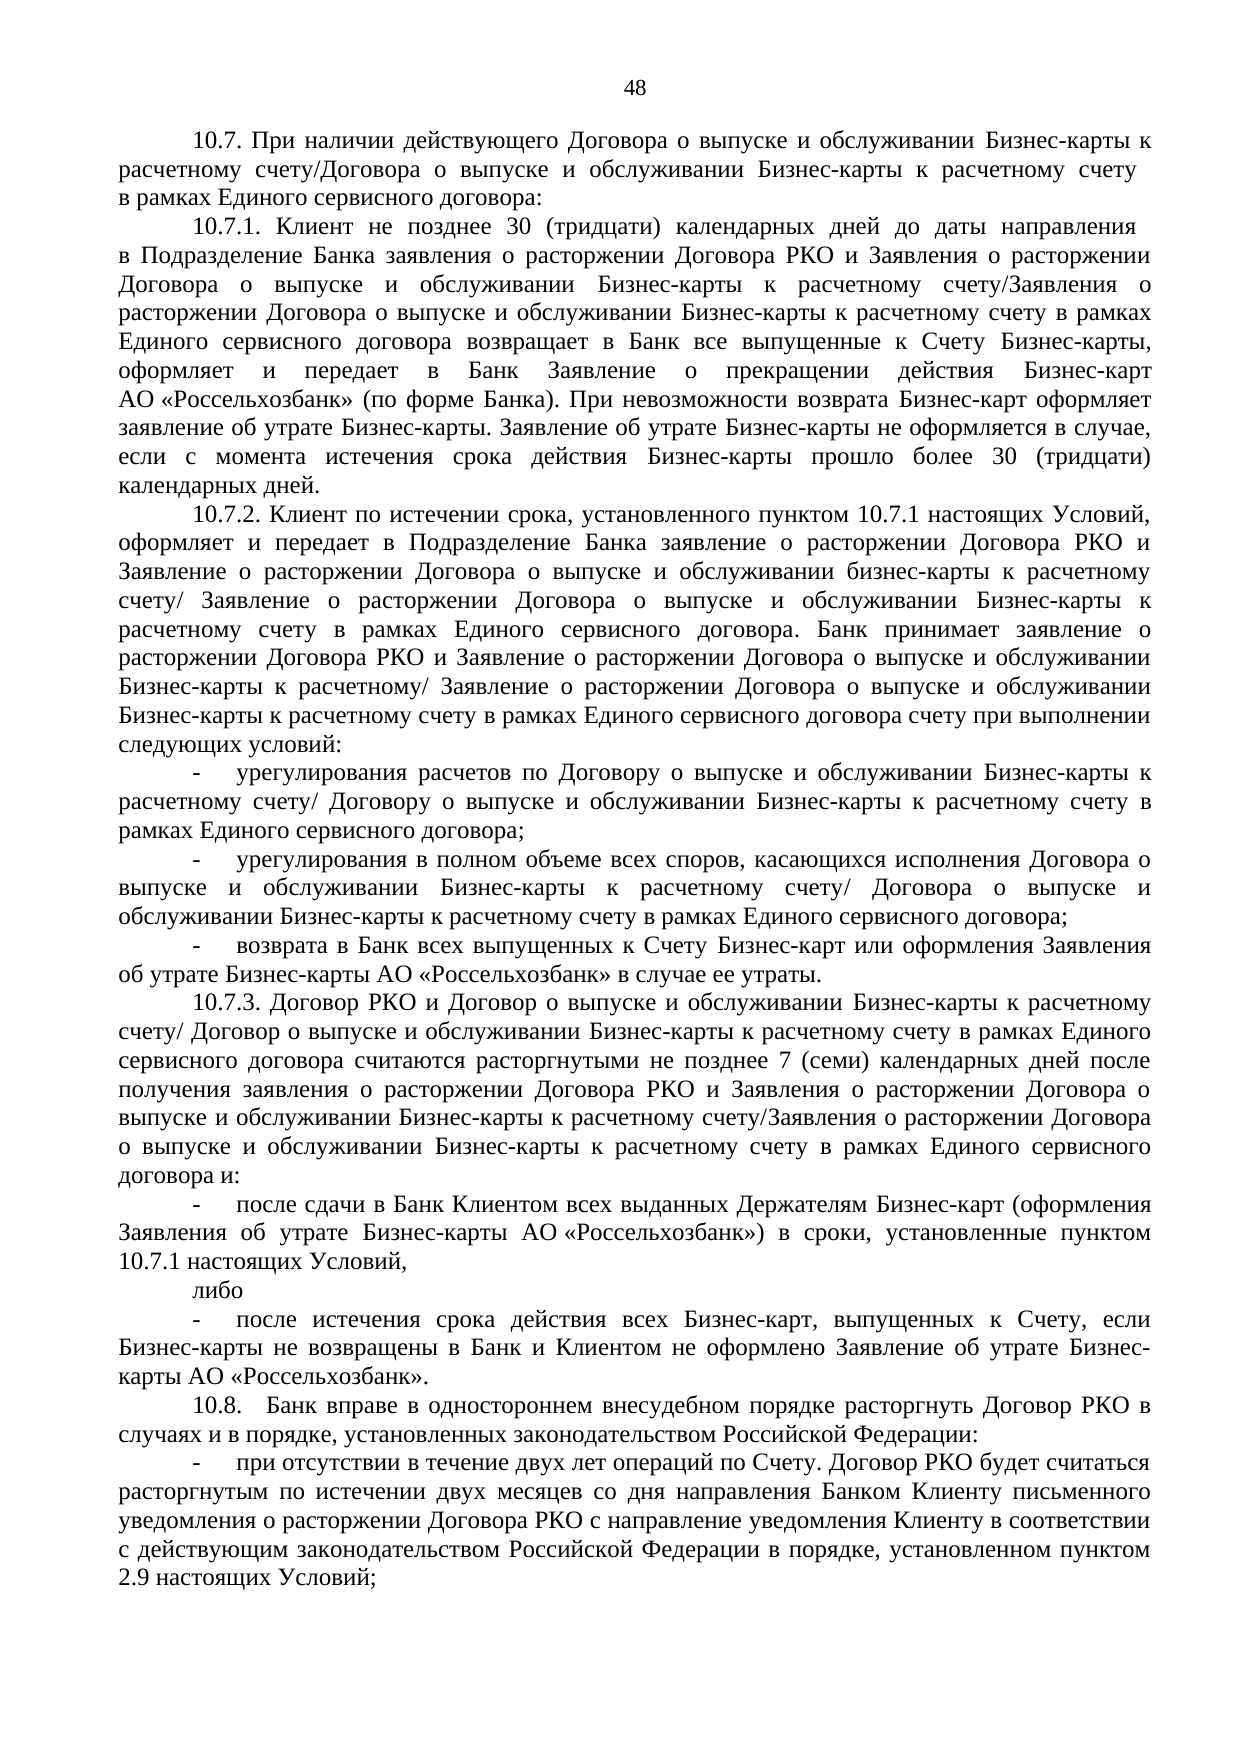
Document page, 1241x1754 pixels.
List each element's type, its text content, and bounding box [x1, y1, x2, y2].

text 10.7.3. Договор РКО и Договор о выпуске и обслуживании Бизнес-карты к расчетному счету/ Договор о выпуске и обслуживании Бизнес-карты к расчетному счету в рамках Единого сервисного договора считаются расторгнутыми не позднее 7 (семи) календарных дней после получения заявления о расторжении Договора РКО и Заявления о расторжении Договора о выпуске и обслуживании Бизнес-карты к расчетному счету/Заявления о расторжении Договора о выпуске и обслуживании Бизнес-карты к расчетному счету в рамках Единого сервисного договора и: [118, 987, 1152, 1189]
text - при отсутствии в течение двух лет операций по Счету. Договор РКО будет считаться расторгнутым по истечении двух месяцев со дня направления Банком Клиенту письменного уведомления о расторжении Договора РКО с направление уведомления Клиенту в соответствии с действующим законодательством Российской Федерации в порядке, установленном пунктом 2.9 настоящих Условий; [118, 1447, 1152, 1591]
text 10.7. При наличии действующего Договора о выпуске и обслуживании Бизнес-карты к расчетному счету/Договора о выпуске и обслуживании Бизнес-карты к расчетному счету в рамках Единого сервисного договора: [118, 125, 1152, 211]
text - после истечения срока действия всех Бизнес-карт, выпущенных к Счету, если Бизнес-карты не возвращены в Банк и Клиентом не оформлено Заявление об утрате Бизнес-карты АО «Россельхозбанк». [118, 1304, 1152, 1390]
text 10.7.2. Клиент по истечении срока, установленного пунктом 10.7.1 настоящих Условий, оформляет и передает в Подразделение Банка заявление о расторжении Договора РКО и Заявление о расторжении Договора о выпуске и обслуживании бизнес-карты к расчетному счету/ Заявление о расторжении Договора о выпуске и обслуживании Бизнес-карты к расчетному счету в рамках Единого сервисного договора. Банк принимает заявление о расторжении Договора РКО и Заявление о расторжении Договора о выпуске и обслуживании Бизнес-карты к расчетному/ Заявление о расторжении Договора о выпуске и обслуживании Бизнес-карты к расчетному счету в рамках Единого сервисного договора счету при выполнении следующих условий: [118, 499, 1152, 757]
text либо [118, 1275, 1152, 1304]
text 10.8. Банк вправе в одностороннем внесудебном порядке расторгнуть Договор РКО в случаях и в порядке, установленных законодательством Российской Федерации: [118, 1390, 1152, 1447]
text - возврата в Банк всех выпущенных к Счету Бизнес-карт или оформления Заявления об утрате Бизнес-карты АО «Россельхозбанк» в случае ее утраты. [118, 930, 1152, 987]
text - урегулирования в полном объеме всех споров, касающихся исполнения Договора о выпуске и обслуживании Бизнес-карты к расчетному счету/ Договора о выпуске и обслуживании Бизнес-карты к расчетному счету в рамках Единого сервисного договора; [118, 844, 1152, 930]
text 10.7.1. Клиент не позднее 30 (тридцати) календарных дней до даты направления в Подразделение Банка заявления о расторжении Договора РКО и Заявления о расторжении Договора о выпуске и обслуживании Бизнес-карты к расчетному счету/Заявления о расторжении Договора о выпуске и обслуживании Бизнес-карты к расчетному счету в рамках Единого сервисного договора возвращает в Банк все выпущенные к Счету Бизнес-карты, оформляет и передает в Банк Заявление о прекращении действия Бизнес-карт АО «Россельхозбанк» (по форме Банка). При невозможности возврата Бизнес-карт оформляет заявление об утрате Бизнес-карты. Заявление об утрате Бизнес-карты не оформляется в случае, если с момента истечения срока действия Бизнес-карты прошло более 30 (тридцати) календарных дней. [118, 211, 1152, 499]
text - урегулирования расчетов по Договору о выпуске и обслуживании Бизнес-карты к расчетному счету/ Договору о выпуске и обслуживании Бизнес-карты к расчетному счету в рамках Единого сервисного договора; [118, 757, 1152, 844]
text - после сдачи в Банк Клиентом всех выданных Держателям Бизнес-карт (оформления Заявления об утрате Бизнес-карты АО «Россельхозбанк») в сроки, установленные пунктом 10.7.1 настоящих Условий, [118, 1189, 1152, 1275]
